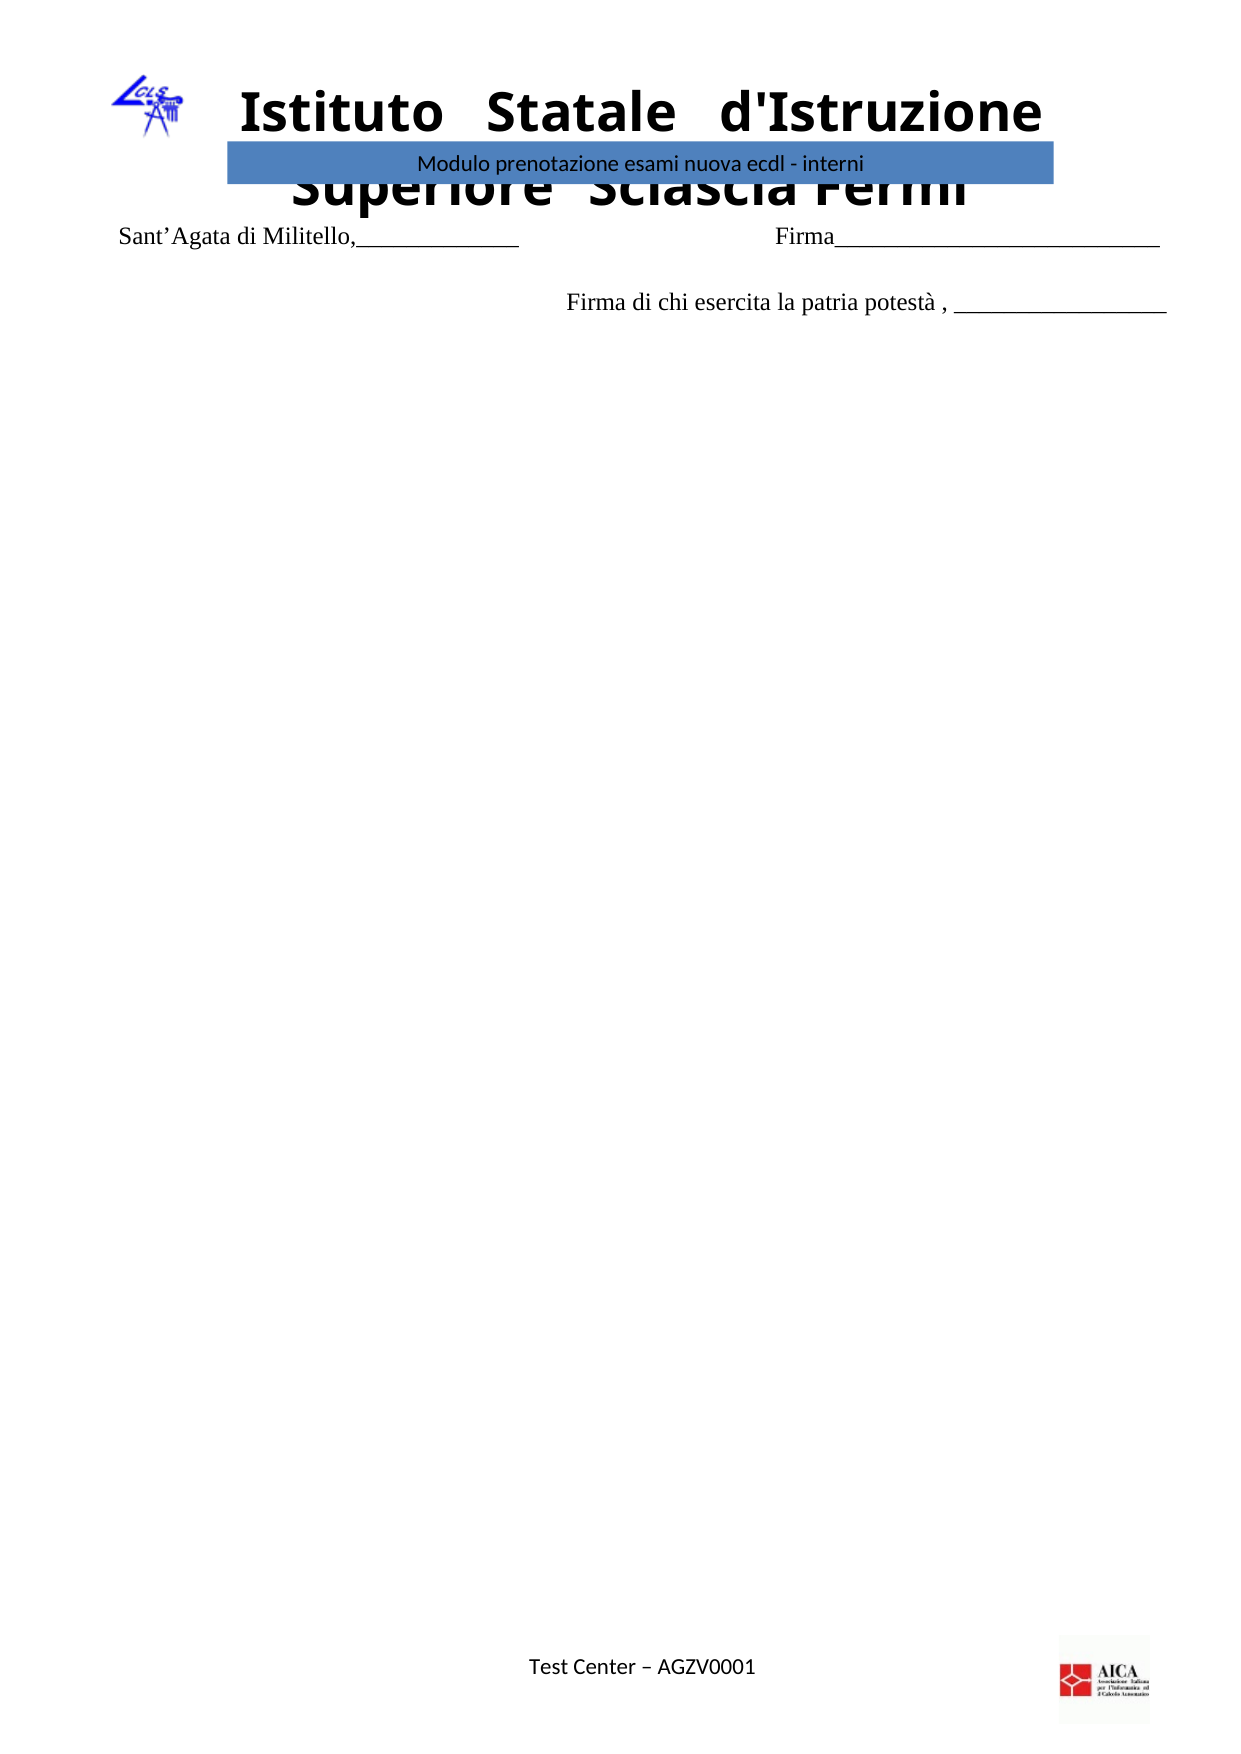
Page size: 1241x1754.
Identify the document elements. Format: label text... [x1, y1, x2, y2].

picture [111, 74, 186, 140]
text Firma di chi esercita la patria potestà , _________________ [118, 287, 1167, 316]
text Sant’Agata di Militello,_____________ Firma__________________________ [118, 221, 1167, 283]
picture [1058, 1635, 1150, 1724]
